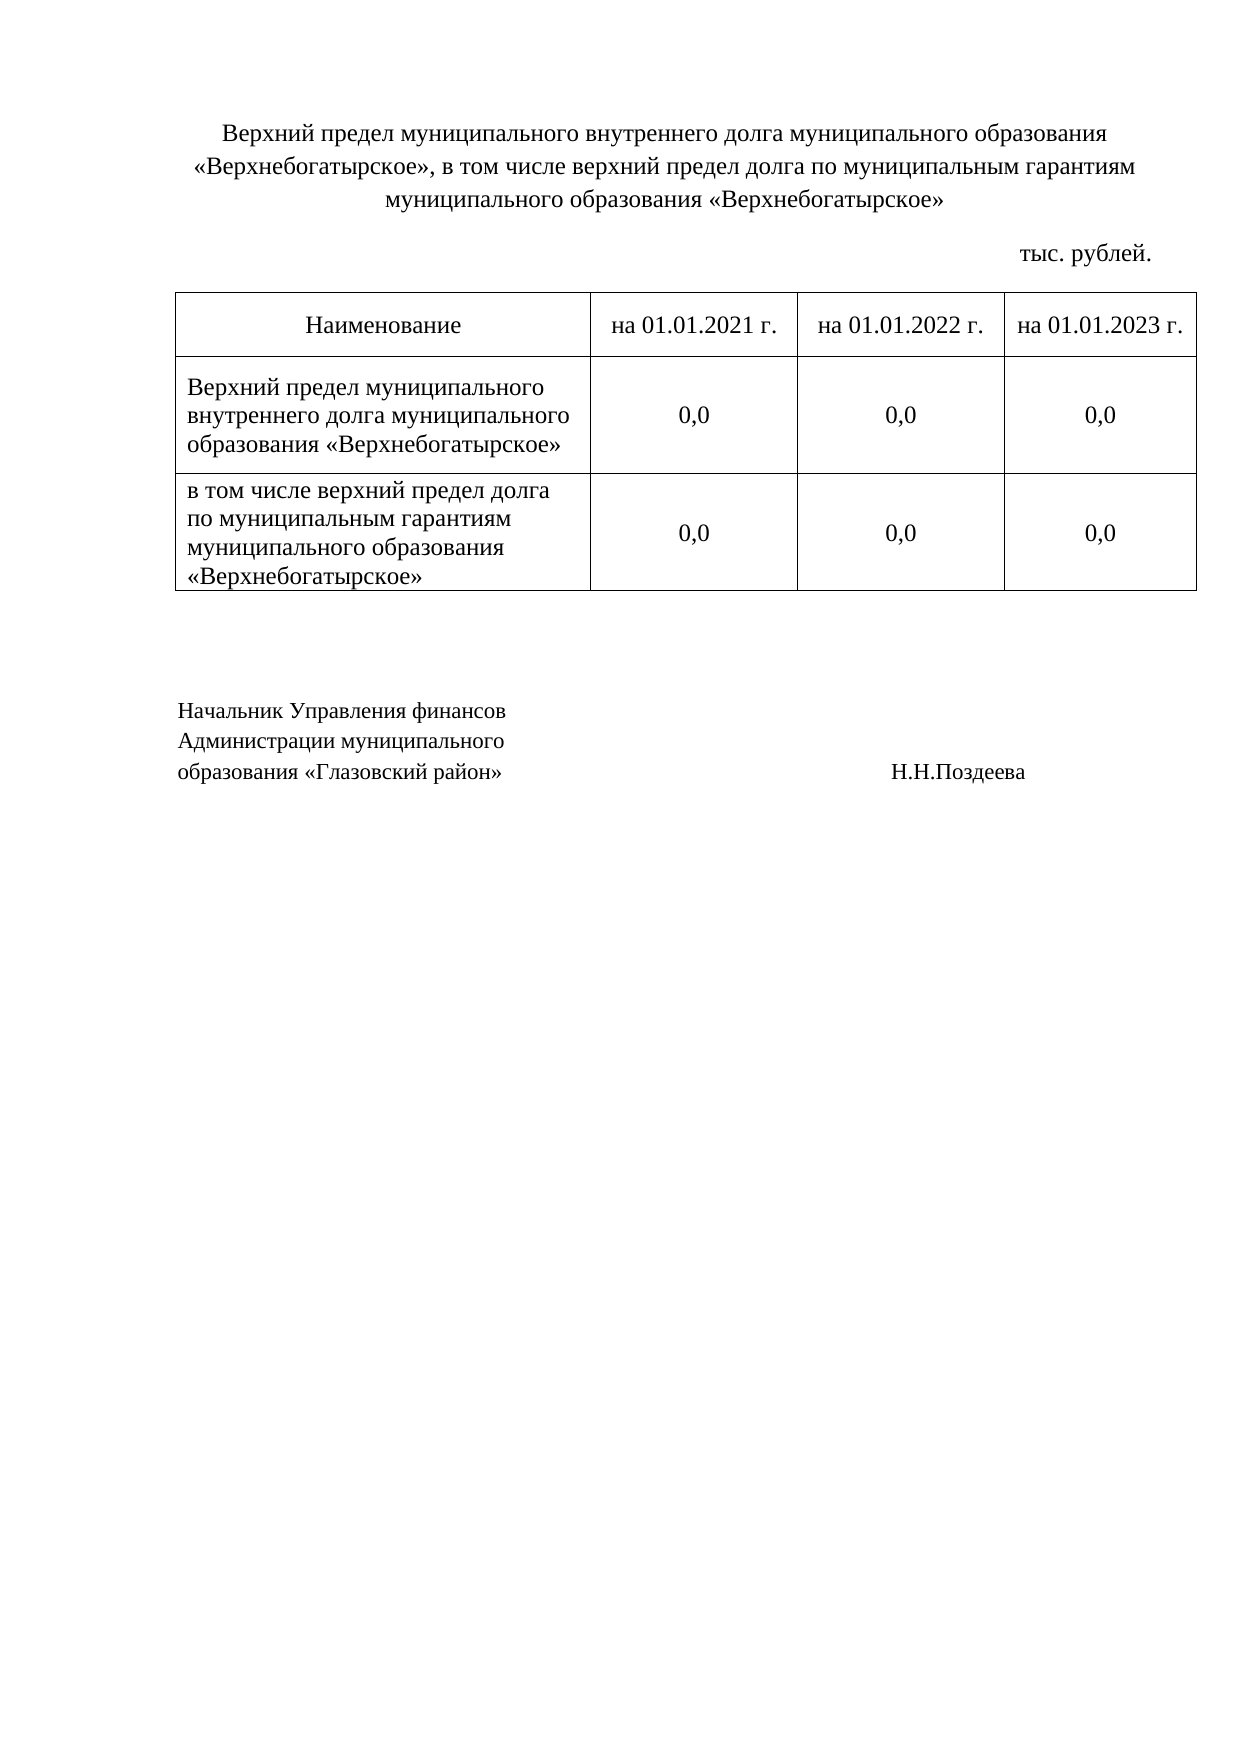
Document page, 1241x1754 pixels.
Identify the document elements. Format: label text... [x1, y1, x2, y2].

text образования «Глазовский район» Н.Н.Поздеева [177, 758, 1152, 784]
table_header на 01.01.2023 г. [1005, 293, 1196, 356]
table_cell Верхний предел муниципального внутреннего долга муниципального образования «Верхнебогатырское» [176, 357, 590, 473]
table_cell в том числе верхний предел долга по муниципальным гарантиям муниципального образования «Верхнебогатырское» [176, 474, 590, 590]
text Верхний предел муниципального внутреннего долга муниципального образования «Верхнебогатырское», в том числе верхний предел долга по муниципальным гарантиям муниципального образования «Верхнебогатырское» [177, 118, 1152, 213]
table_cell 0,0 [591, 357, 797, 473]
table_cell 0,0 [798, 357, 1004, 473]
table_cell 0,0 [1005, 474, 1196, 590]
table_cell 0,0 [1005, 357, 1196, 473]
table_header Наименование [176, 293, 590, 356]
table_header на 01.01.2022 г. [798, 293, 1004, 356]
text тыс. рублей. [177, 238, 1152, 267]
table_cell 0,0 [798, 474, 1004, 590]
text Администрации муниципального [177, 728, 1152, 754]
table_header на 01.01.2021 г. [591, 293, 797, 356]
table_cell 0,0 [591, 474, 797, 590]
text Начальник Управления финансов [177, 697, 1152, 724]
